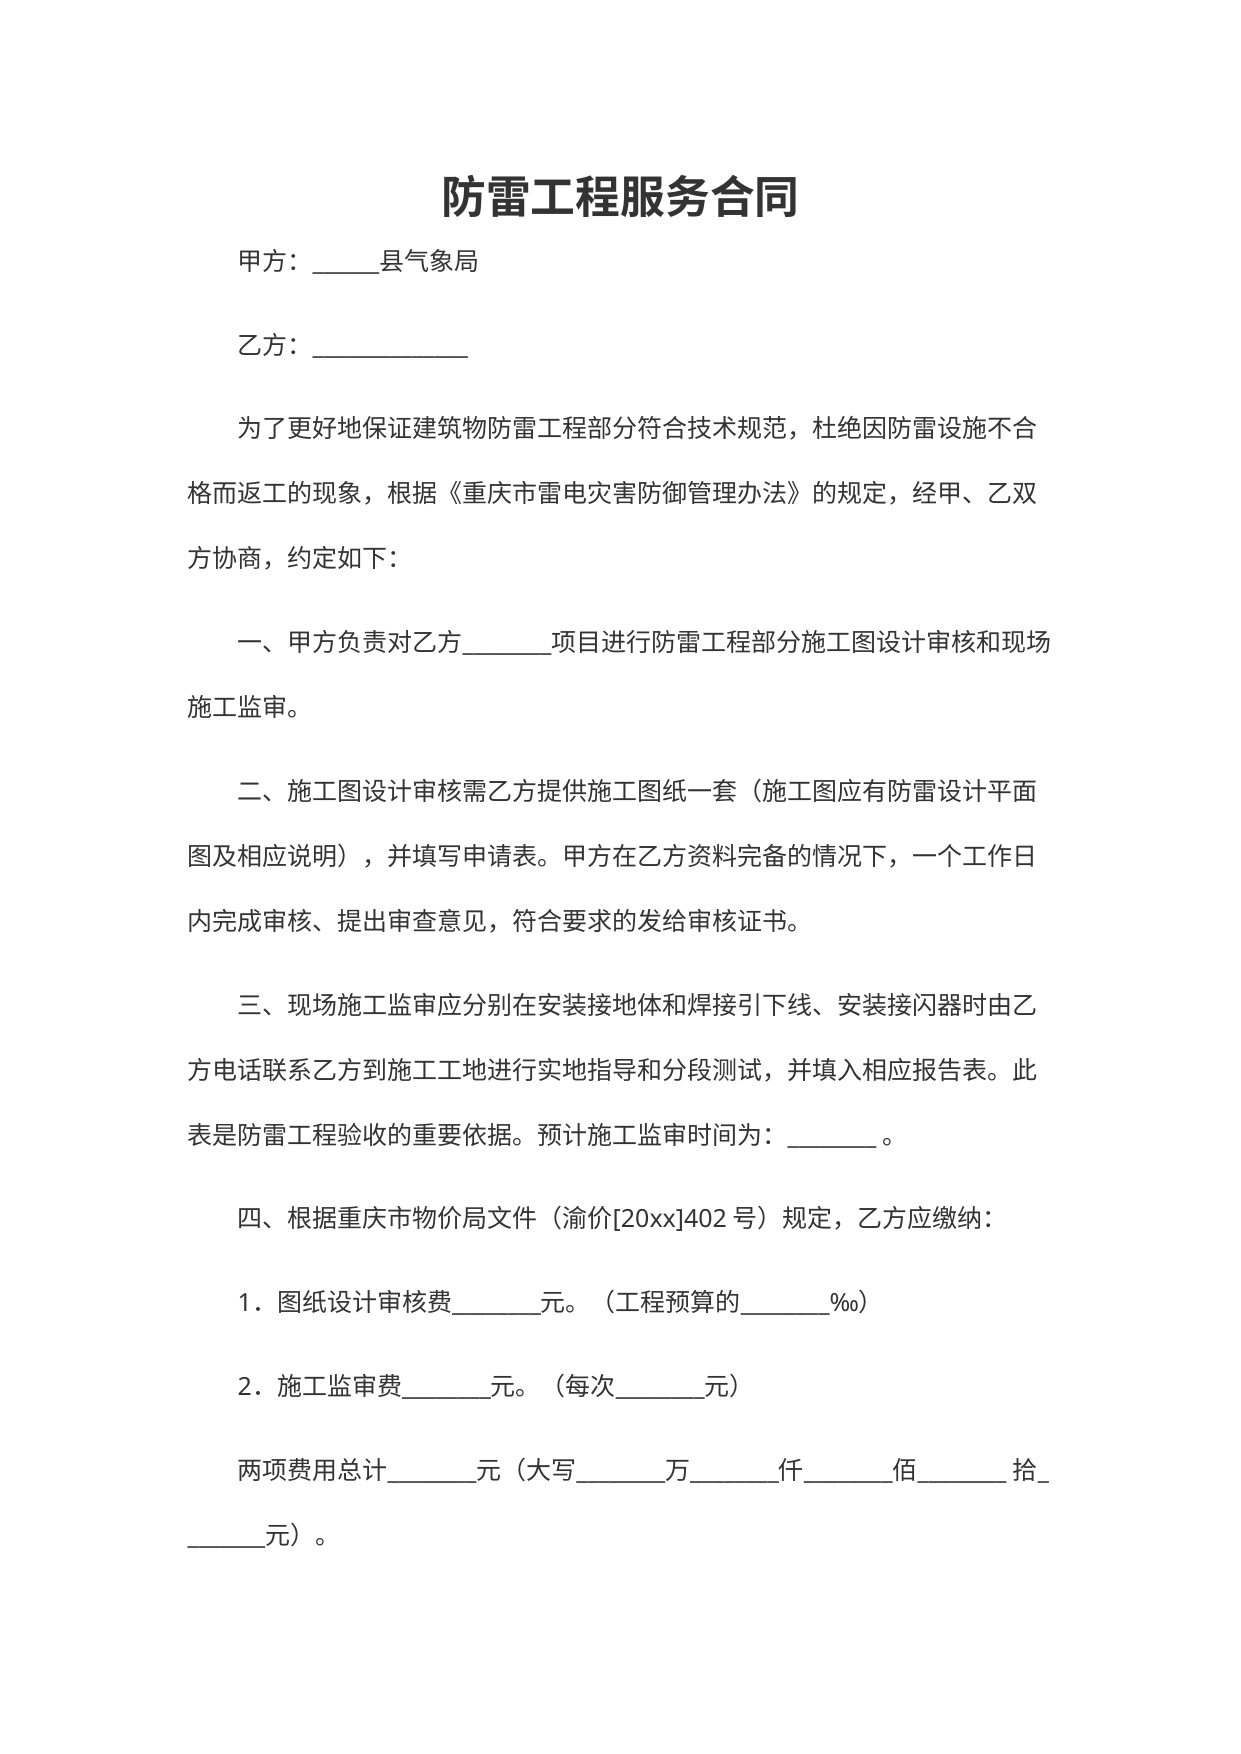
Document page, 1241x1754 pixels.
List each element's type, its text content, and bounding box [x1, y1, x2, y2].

text 一、甲方负责对乙方________项目进行防雷工程部分施工图设计审核和现场施工监审。 [187, 608, 1053, 738]
text 甲方：______县气象局 [187, 227, 1053, 292]
text 乙方：______________ [187, 311, 1053, 376]
text 二、施工图设计审核需乙方提供施工图纸一套（施工图应有防雷设计平面图及相应说明），并填写申请表。甲方在乙方资料完备的情况下，一个工作日内完成审核、提出审查意见，符合要求的发给审核证书。 [187, 757, 1053, 952]
text 为了更好地保证建筑物防雷工程部分符合技术规范，杜绝因防雷设施不合格而返工的现象，根据《重庆市雷电灾害防御管理办法》的规定，经甲、乙双方协商，约定如下： [187, 394, 1053, 589]
text 三、现场施工监审应分别在安装接地体和焊接引下线、安装接闪器时由乙方电话联系乙方到施工工地进行实地指导和分段测试，并填入相应报告表。此表是防雷工程验收的重要依据。预计施工监审时间为：________ 。 [187, 971, 1053, 1166]
subtitle 防雷工程服务合同 [187, 162, 1053, 227]
text 1．图纸设计审核费________元。（工程预算的________‰） [187, 1268, 1053, 1333]
text 2．施工监审费________元。（每次________元） [187, 1352, 1053, 1417]
text 两项费用总计________元（大写________万________仟________佰________ 拾________元）。 [187, 1436, 1053, 1566]
text 四、根据重庆市物价局文件（渝价[20xx]402号）规定，乙方应缴纳： [187, 1184, 1053, 1249]
